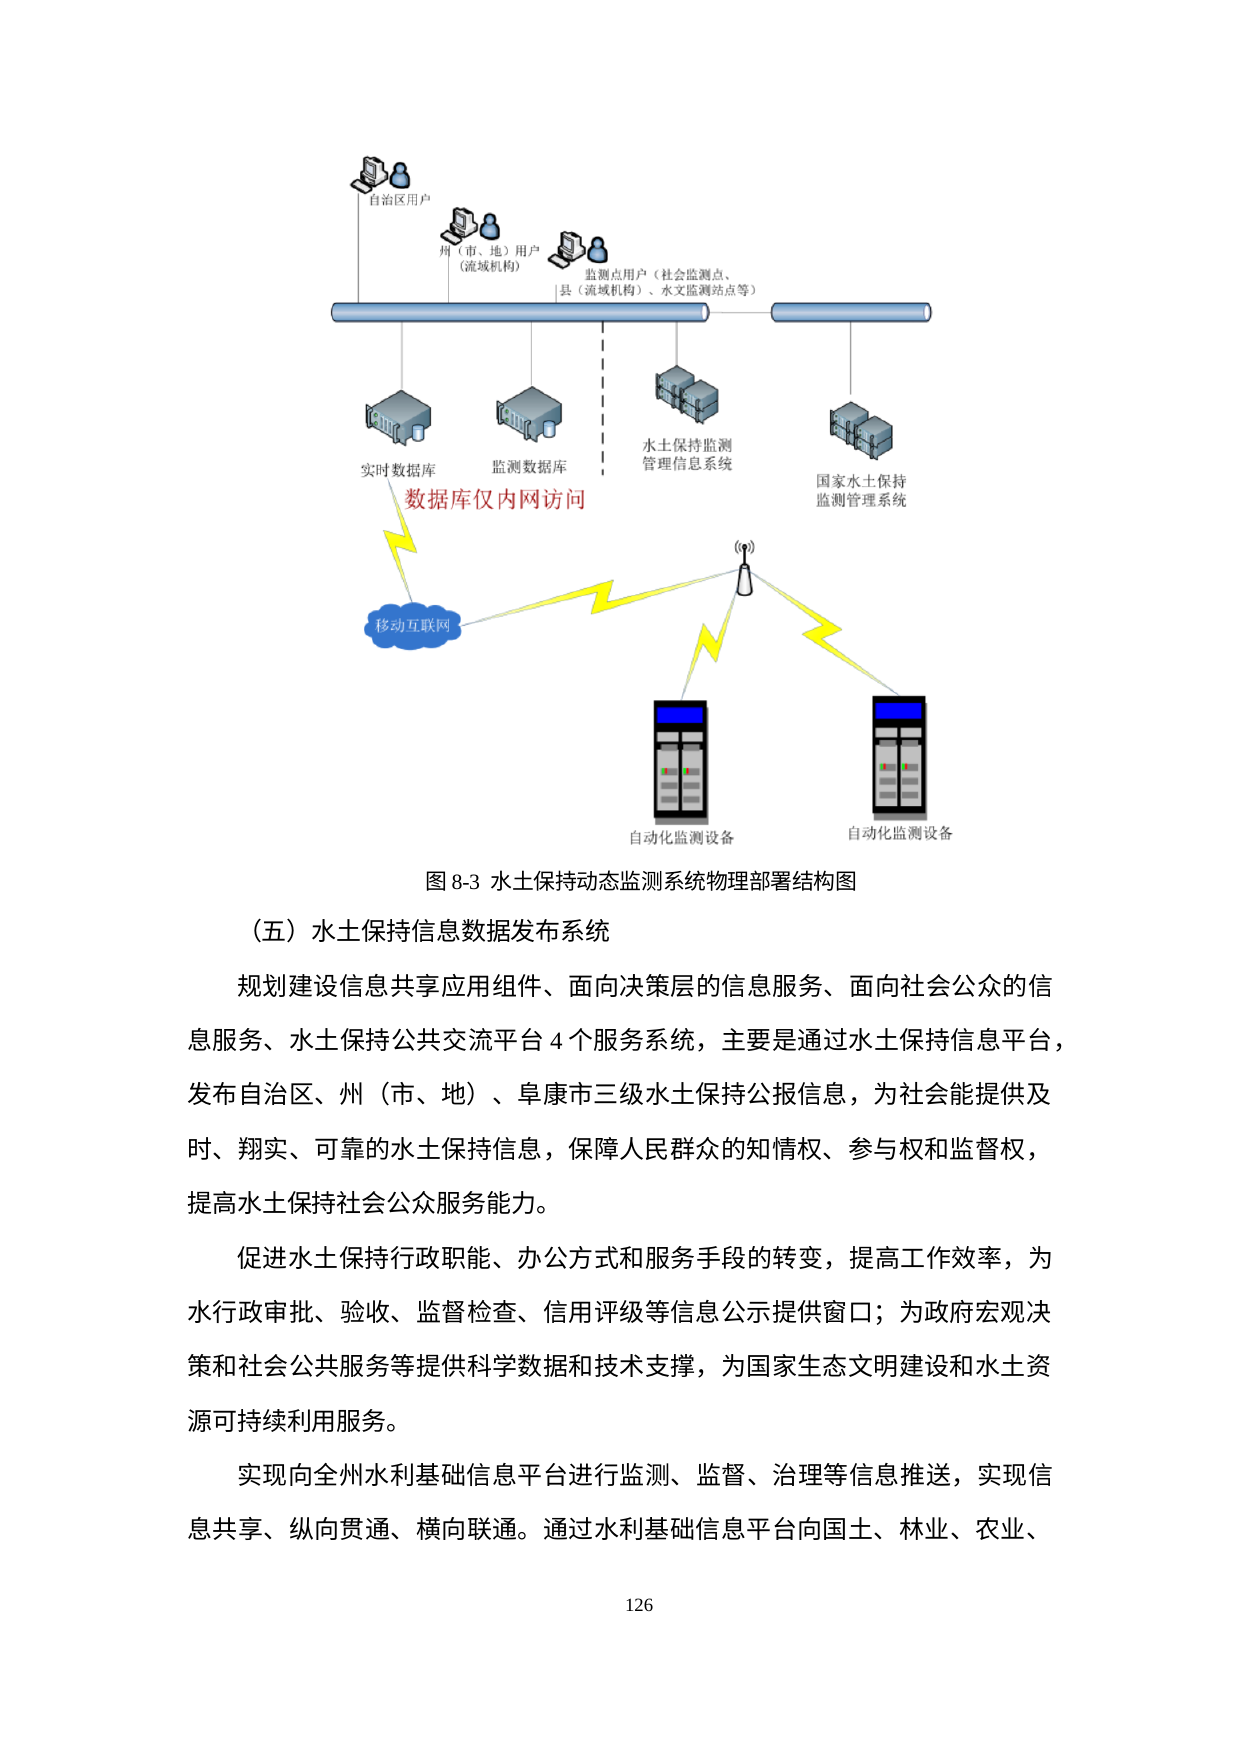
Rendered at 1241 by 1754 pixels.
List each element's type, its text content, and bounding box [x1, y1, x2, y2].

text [187, 1456, 1053, 1546]
text 图8-3 水土保持动态监测系统物理部署结构图 [187, 864, 1053, 896]
text 促进水土保持行政职能、办公方式和服务手段的转变，提高工作效率，为水行政审批、验收、监督检查、信用评级等信息公示提供窗口；为政府宏观决策和社会公共服务等提供科学数据和技术支撑，为国家生态文明建设和水土资源可持续利用服务。 [187, 1238, 1053, 1437]
text 规划建设信息共享应用组件、面向决策层的信息服务、面向社会公众的信息服务、水土保持公共交流平台4个服务系统，主要是通过水土保持信息平台，发布自治区、州（市、地）、阜康市三级水土保持公报信息，为社会能提供及时、翔实、可靠的水土保持信息，保障人民群众的知情权、参与权和监督权，提高水土保持社会公众服务能力。 [187, 966, 1053, 1220]
text （五）水土保持信息数据发布系统 [187, 912, 1053, 948]
picture [325, 150, 965, 850]
